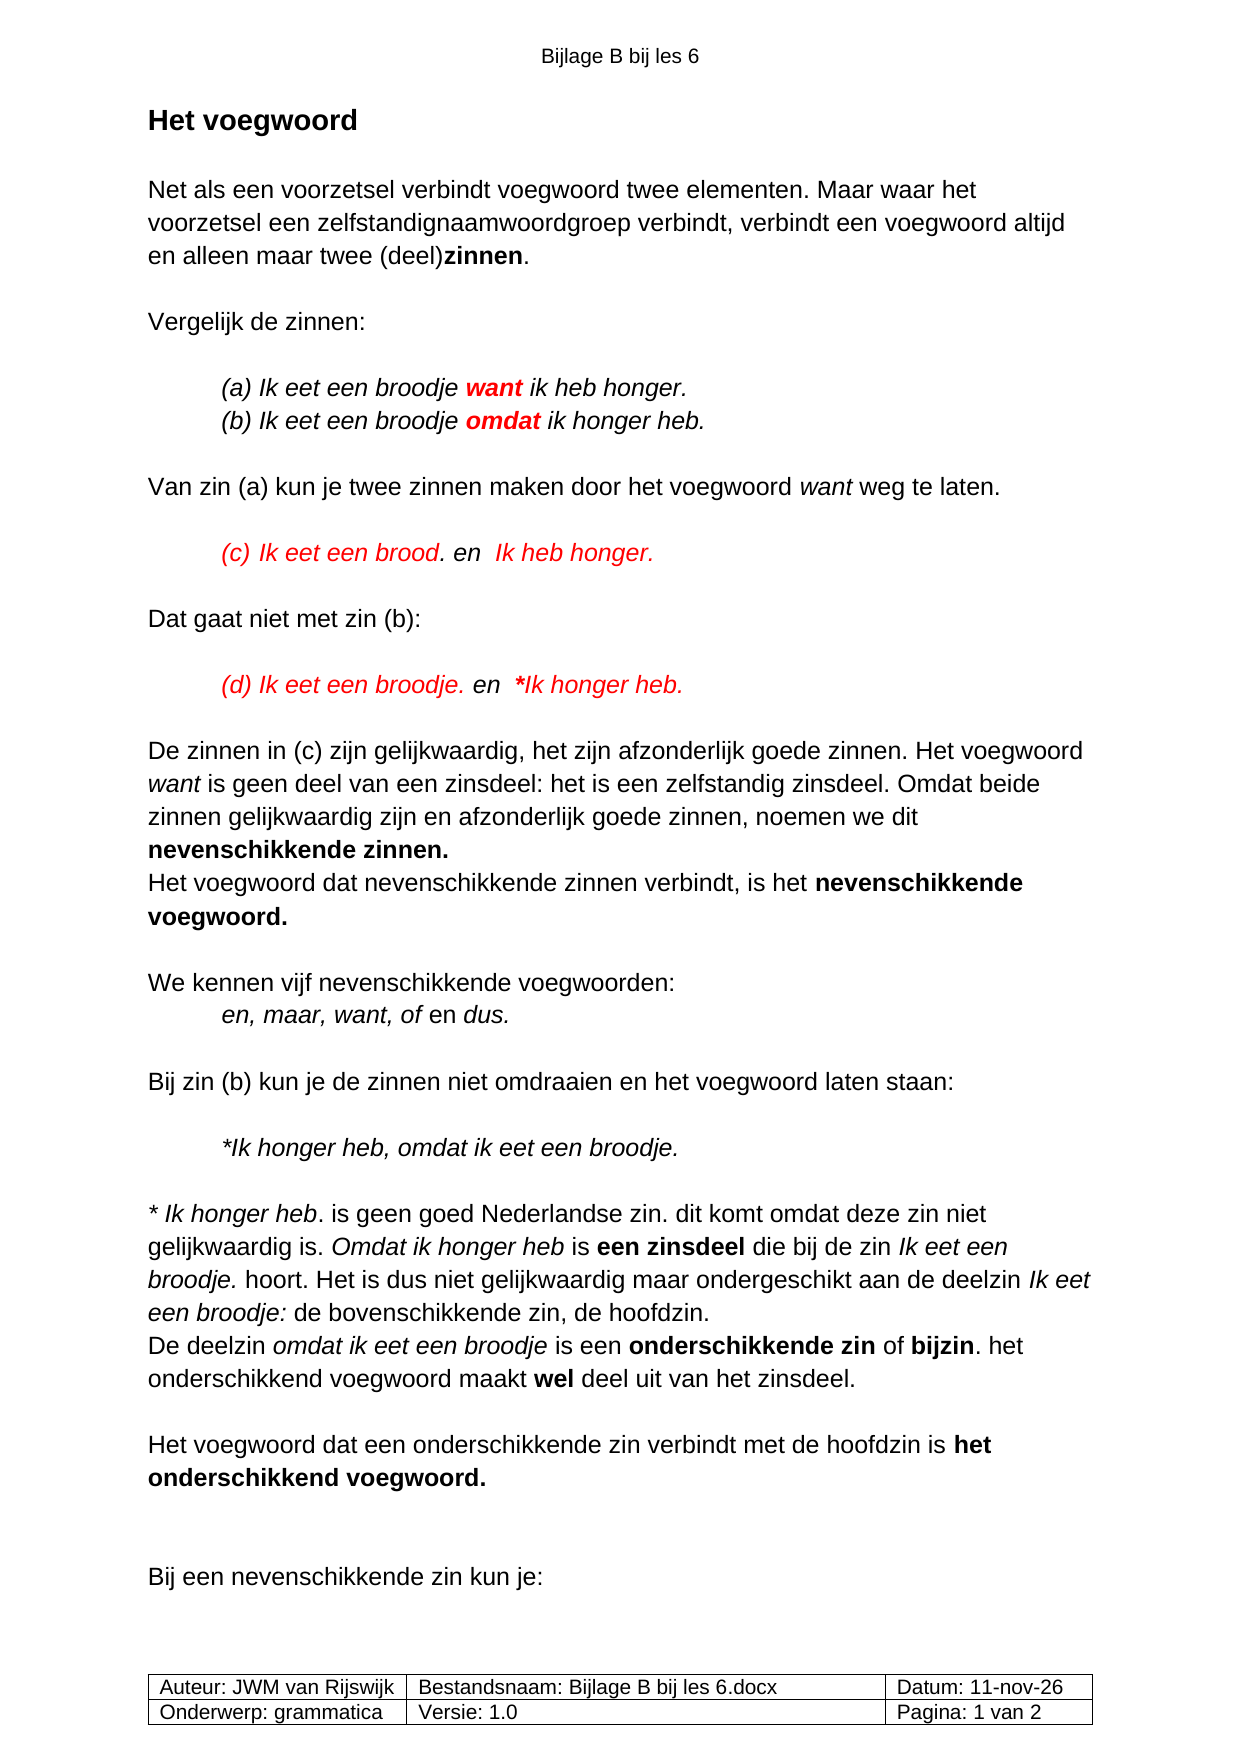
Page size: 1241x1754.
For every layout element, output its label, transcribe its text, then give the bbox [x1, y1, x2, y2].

text en, maar, want, of en dus. [148, 1001, 1093, 1029]
text Het voegwoord dat nevenschikkende zinnen verbindt, is het nevenschikkende voegwoord. [148, 868, 1093, 930]
list Ik eet een broodje. en *Ik honger heb. [221, 670, 1093, 699]
list Ik eet een brood. en Ik heb honger. [221, 538, 1093, 567]
text *Ik honger heb, omdat ik eet een broodje. [148, 1133, 1093, 1161]
text Het voegwoord dat een onderschikkende zin verbindt met de hoofdzin is het onderschikkend voegwoord. [148, 1430, 1093, 1492]
text De deelzin omdat ik eet een broodje is een onderschikkende zin of bijzin. het onderschikkend voegwoord maakt wel deel uit van het zinsdeel. [148, 1331, 1093, 1392]
list Ik eet een broodje want ik heb honger. [221, 373, 1093, 402]
text * Ik honger heb. is geen goed Nederlandse zin. dit komt omdat deze zin niet gelijkwaardig is. Omdat ik honger heb is een zinsdeel die bij de zin Ik eet een broodje. hoort. Het is dus niet gelijkwaardig maar ondergeschikt aan de deelzin Ik eet een broodje: de bovenschikkende zin, de hoofdzin. [148, 1199, 1093, 1326]
text We kennen vijf nevenschikkende voegwoorden: [148, 967, 1093, 996]
list Ik eet een broodje omdat ik honger heb. [221, 406, 1093, 435]
text Net als een voorzetsel verbindt voegwoord twee elementen. Maar waar het voorzetsel een zelfstandignaamwoordgroep verbindt, verbindt een voegwoord altijd en alleen maar twee (deel)zinnen. [148, 175, 1093, 270]
text De zinnen in (c) zijn gelijkwaardig, het zijn afzonderlijk goede zinnen. Het voegwoord want is geen deel van een zinsdeel: het is een zelfstandig zinsdeel. Omdat beide zinnen gelijkwaardig zijn en afzonderlijk goede zinnen, noemen we dit nevenschikkende zinnen. [148, 736, 1093, 864]
text Bij zin (b) kun je de zinnen niet omdraaien en het voegwoord laten staan: [148, 1067, 1093, 1095]
text Vergelijk de zinnen: [148, 307, 1093, 336]
text Bij een nevenschikkende zin kun je: [148, 1562, 1093, 1591]
text Het voegwoord [148, 103, 1093, 137]
text Dat gaat niet met zin (b): [148, 604, 1093, 633]
text Van zin (a) kun je twee zinnen maken door het voegwoord want weg te laten. [148, 472, 1093, 501]
